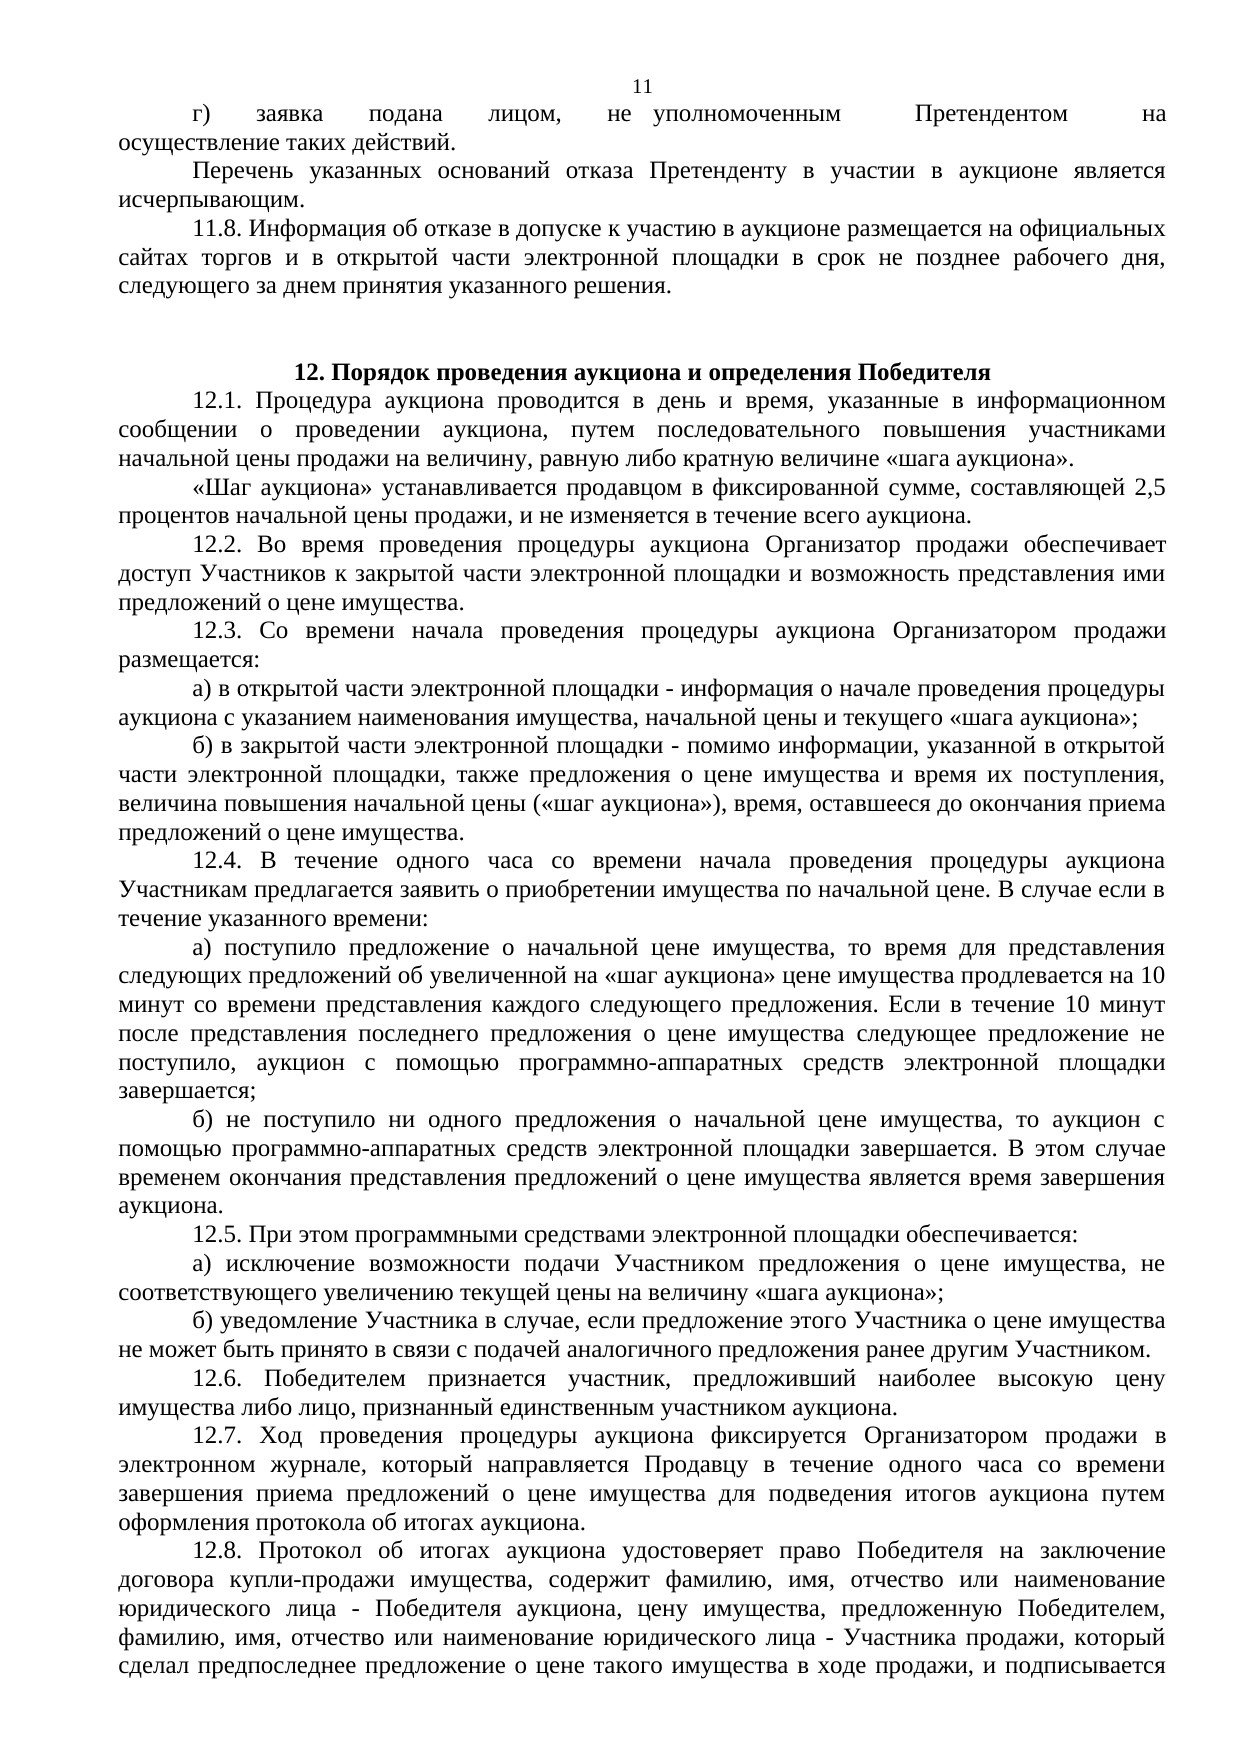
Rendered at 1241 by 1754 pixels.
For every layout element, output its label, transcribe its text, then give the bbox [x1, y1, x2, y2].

text 12.3. Со времени начала проведения процедуры аукциона Организатором продажи размещается: [118, 615, 1167, 673]
text г) заявка подана лицом, не уполномоченным Претендентом на осуществление таких действий. [118, 98, 1167, 155]
text 12.6. Победителем признается участник, предложивший наиболее высокую цену имущества либо лицо, признанный единственным участником аукциона. [118, 1363, 1167, 1420]
text Перечень указанных оснований отказа Претенденту в участии в аукционе является исчерпывающим. [118, 155, 1167, 213]
text а) в открытой части электронной площадки - информация о начале проведения процедуры аукциона с указанием наименования имущества, начальной цены и текущего «шага аукциона»; [118, 673, 1167, 730]
text 12.4. В течение одного часа со времени начала проведения процедуры аукциона Участникам предлагается заявить о приобретении имущества по начальной цене. В случае если в течение указанного времени: [118, 845, 1167, 932]
text 12.5. При этом программными средствами электронной площадки обеспечивается: [118, 1219, 1167, 1248]
text 12.7. Ход проведения процедуры аукциона фиксируется Организатором продажи в электронном журнале, который направляется Продавцу в течение одного часа со времени завершения приема предложений о цене имущества для подведения итогов аукциона путем оформления протокола об итогах аукциона. [118, 1420, 1167, 1535]
text б) уведомление Участника в случае, если предложение этого Участника о цене имущества не может быть принято в связи с подачей аналогичного предложения ранее другим Участником. [118, 1305, 1167, 1363]
text 12.2. Во время проведения процедуры аукциона Организатор продажи обеспечивает доступ Участников к закрытой части электронной площадки и возможность представления ими предложений о цене имущества. [118, 529, 1167, 615]
text 12.1. Процедура аукциона проводится в день и время, указанные в информационном сообщении о проведении аукциона, путем последовательного повышения участниками начальной цены продажи на величину, равную либо кратную величине «шага аукциона». [118, 385, 1167, 472]
text б) не поступило ни одного предложения о начальной цене имущества, то аукцион с помощью программно-аппаратных средств электронной площадки завершается. В этом случае временем окончания представления предложений о цене имущества является время завершения аукциона. [118, 1104, 1167, 1219]
text «Шаг аукциона» устанавливается продавцом в фиксированной сумме, составляющей 2,5 процентов начальной цены продажи, и не изменяется в течение всего аукциона. [118, 472, 1167, 529]
text 11.8. Информация об отказе в допуске к участию в аукционе размещается на официальных сайтах торгов и в открытой части электронной площадки в срок не позднее рабочего дня, следующего за днем принятия указанного решения. [118, 213, 1167, 299]
text а) исключение возможности подачи Участником предложения о цене имущества, не соответствующего увеличению текущей цены на величину «шага аукциона»; [118, 1248, 1167, 1305]
list 12. Порядок проведения аукциона и определения Победителя [118, 357, 1167, 385]
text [118, 1535, 1167, 1679]
text б) в закрытой части электронной площадки - помимо информации, указанной в открытой части электронной площадки, также предложения о цене имущества и время их поступления, величина повышения начальной цены («шаг аукциона»), время, оставшееся до окончания приема предложений о цене имущества. [118, 730, 1167, 845]
text а) поступило предложение о начальной цене имущества, то время для представления следующих предложений об увеличенной на «шаг аукциона» цене имущества продлевается на 10 минут со времени представления каждого следующего предложения. Если в течение 10 минут после представления последнего предложения о цене имущества следующее предложение не поступило, аукцион с помощью программно-аппаратных средств электронной площадки завершается; [118, 932, 1167, 1104]
